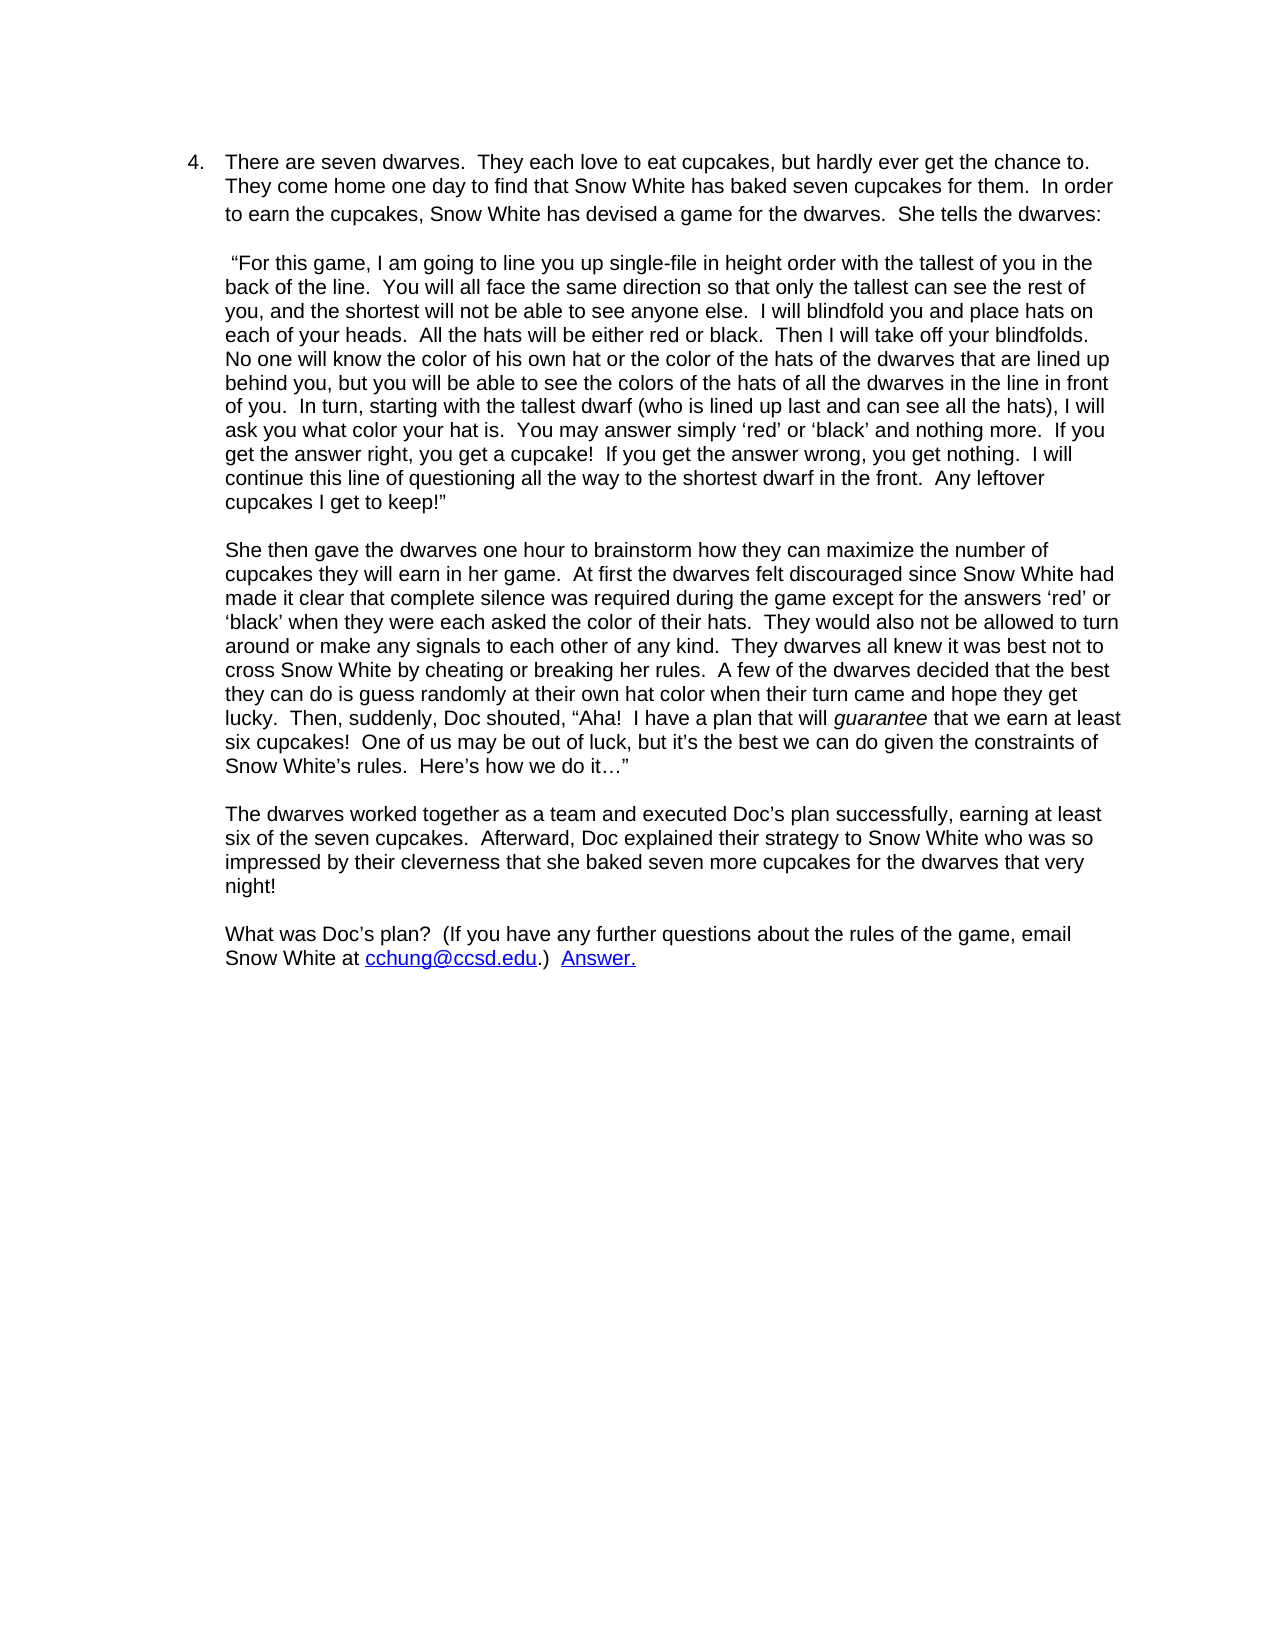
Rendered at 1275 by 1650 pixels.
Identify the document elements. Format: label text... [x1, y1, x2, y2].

text The dwarves worked together as a team and executed Doc’s plan successfully, earning at least six of the seven cupcakes. Afterward, Doc explained their strategy to Snow White who was so impressed by their cleverness that she baked seven more cupcakes for the dwarves that very night! [225, 802, 1125, 897]
text “For this game, I am going to line you up single-file in height order with the tallest of you in the back of the line. You will all face the same direction so that only the tallest can see the rest of you, and the shortest will not be able to see anyone else. I will blindfold you and place hats on each of your heads. All the hats will be either red or black. Then I will take off your blindfolds. No one will know the color of his own hat or the color of the hats of the dwarves that are lined up behind you, but you will be able to see the colors of the hats of all the dwarves in the line in front of you. In turn, starting with the tallest dwarf (who is lined up last and can see all the hats), I will ask you what color your hat is. You may answer simply ‘red’ or ‘black’ and nothing more. If you get the answer right, you get a cupcake! If you get the answer wrong, you get nothing. I will continue this line of questioning all the way to the shortest dwarf in the front. Any leftover cupcakes I get to keep!” [225, 251, 1125, 514]
text What was Doc’s plan? (If you have any further questions about the rules of the game, email Snow White at cchung@ccsd.edu.) Answer. [225, 921, 1125, 969]
text She then gave the dwarves one hour to brainstorm how they can maximize the number of cupcakes they will earn in her game. At first the dwarves felt discouraged since Snow White had made it clear that complete silence was required during the game except for the answers ‘red’ or ‘black’ when they were each asked the color of their hats. They would also not be allowed to turn around or make any signals to each other of any kind. They dwarves all knew it was best not to cross Snow White by cheating or breaking her rules. A few of the dwarves decided that the best they can do is guess randomly at their own hat color when their turn came and hope they get lucky. Then, suddenly, Doc shouted, “Aha! I have a plan that will guarantee that we earn at least six cupcakes! One of us may be out of luck, but it’s the best we can do given the constraints of Snow White’s rules. Here’s how we do it…” [225, 538, 1125, 778]
list There are seven dwarves. They each love to eat cupcakes, but hardly ever get the chance to. They come home one day to find that Snow White has baked seven cupcakes for them. In order to earn the cupcakes, Snow White has devised a game for the dwarves. She tells the dwarves: [187, 150, 1125, 227]
